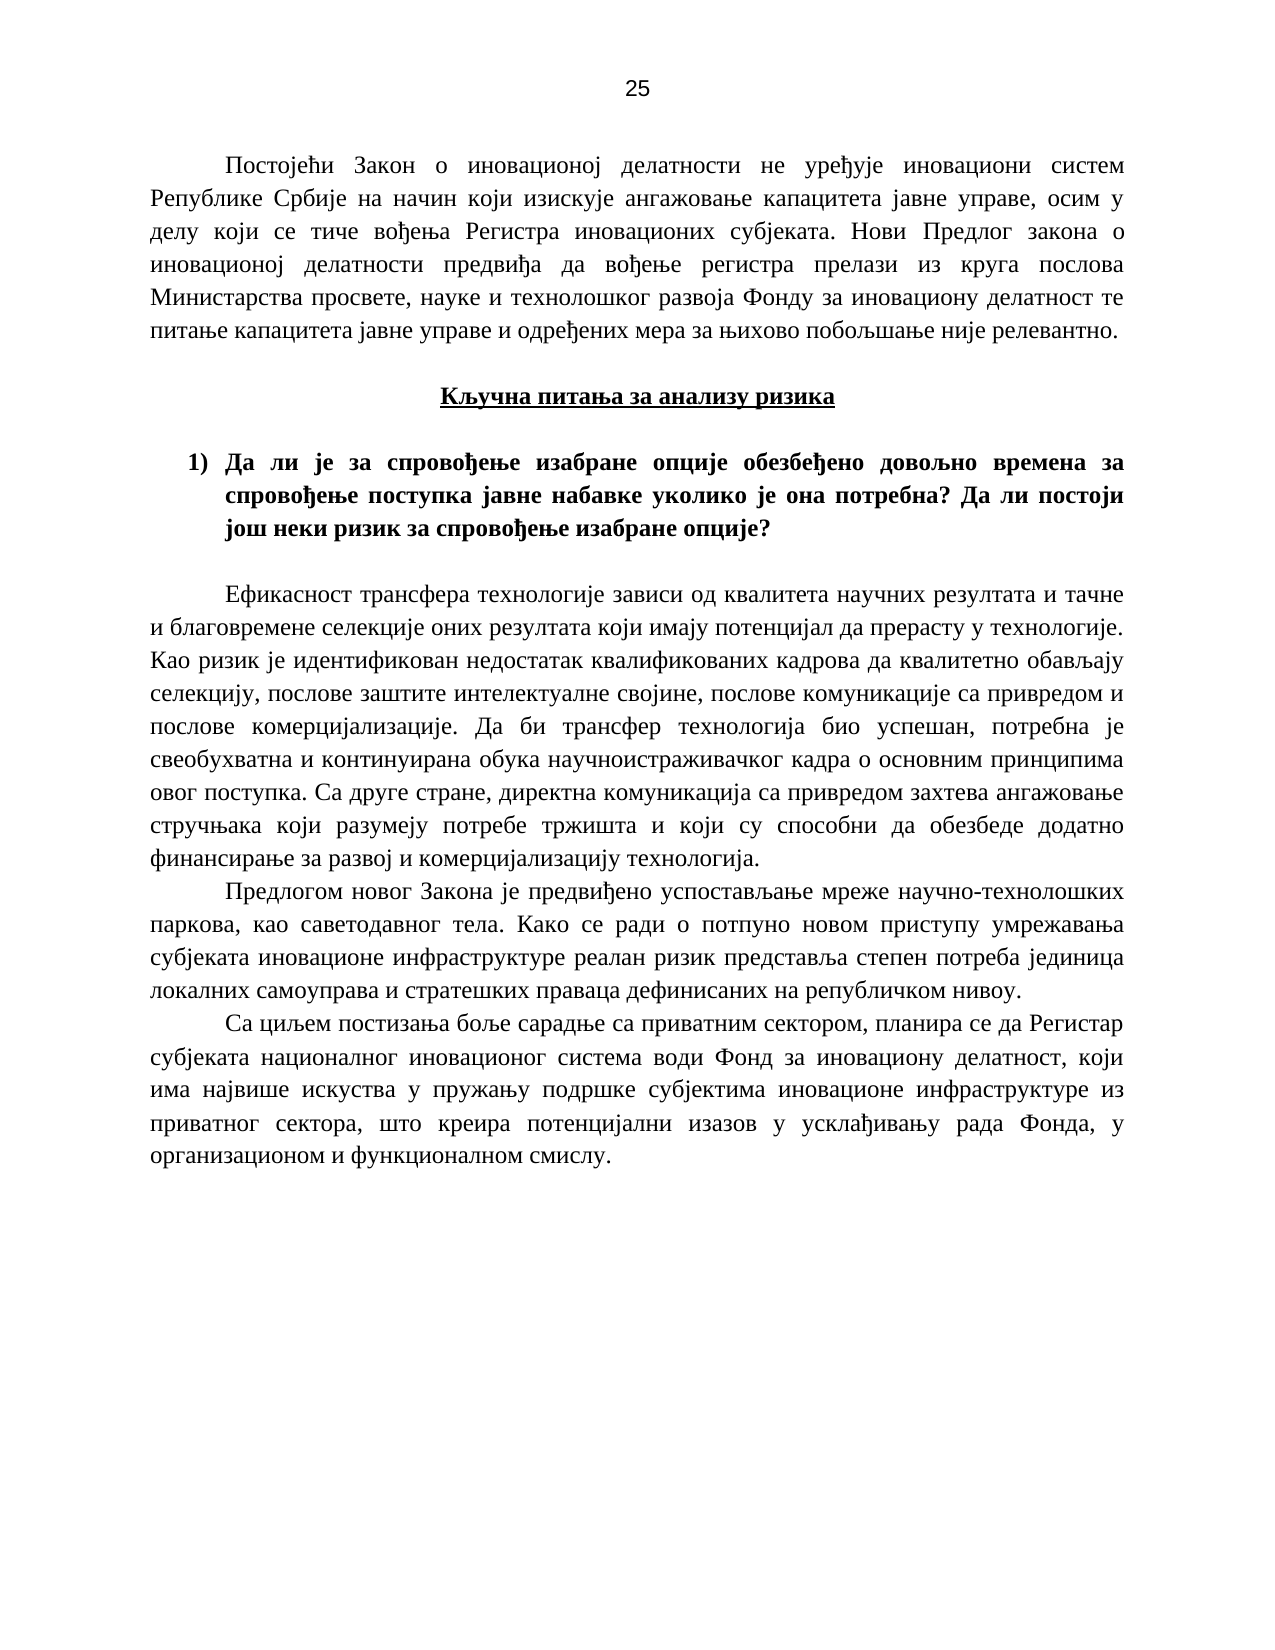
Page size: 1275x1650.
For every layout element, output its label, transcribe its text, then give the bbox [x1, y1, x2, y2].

text Постојећи Закон о иновационој делатности не уређује иновациони систем Републике Србије на начин који изискује ангажовање капацитета јавне управе, осим у делу који се тиче вођења Регистра иновационих субјеката. Нови Предлог закона о иновационој делатности предвиђа да вођење регистра прелази из круга послова Министарства просвете, науке и технолошког развоја Фонду за иновациону делатност те питање капацитета јавне управе и одређених мера за њихово побољшање није релевантно. [150, 150, 1125, 344]
text Са циљем постизања боље сарадње са приватним сектором, планира се да Регистар субјеката националног иновационог система води Фонд за иновациону делатност, који има највише искуства у пружању подршке субјектима иновационе инфраструктуре из приватног сектора, што креира потенцијални изазов у усклађивању рада Фонда, у организационом и функционалном смислу. [150, 1008, 1125, 1169]
list Да ли је за спровођење изабране опције обезбеђено довољно времена за спровођење поступка јавне набавке уколико је она потребна? Да ли постоји још неки ризик за спровођење изабране опције? [187, 447, 1125, 542]
text Ефикасност трансфера технологије зависи од квалитета научних резултата и тачне и благовремене селекције оних резултата који имају потенцијал да прерасту у технологије. Као ризик је идентификован недостатак квалификованих кадрова да квалитетно обављају селекцију, послове заштите интелектуалне својине, послове комуникације са привредом и послове комерцијализације. Да би трансфер технологија био успешан, потребна је свеобухватна и континуирана обука научноистраживачког кадра о основним принципима овог поступка. Са друге стране, директна комуникација са привредом захтева ангажовање стручњака који разумеју потребе тржишта и који су способни да обезбеде додатно финансирање за развој и комерцијализацију технологија. [150, 579, 1125, 872]
text Предлогом новог Закона је предвиђено успостављање мреже научно-технолошких паркова, као саветодавног тела. Како се ради о потпуно новом приступу умрежавања субјеката иновационе инфраструктуре реалан ризик представља степен потреба јединица локалних самоуправа и стратешких праваца дефинисаних на републичком нивоу. [150, 876, 1125, 1004]
text Кључна питања за анализу ризика [150, 381, 1125, 410]
